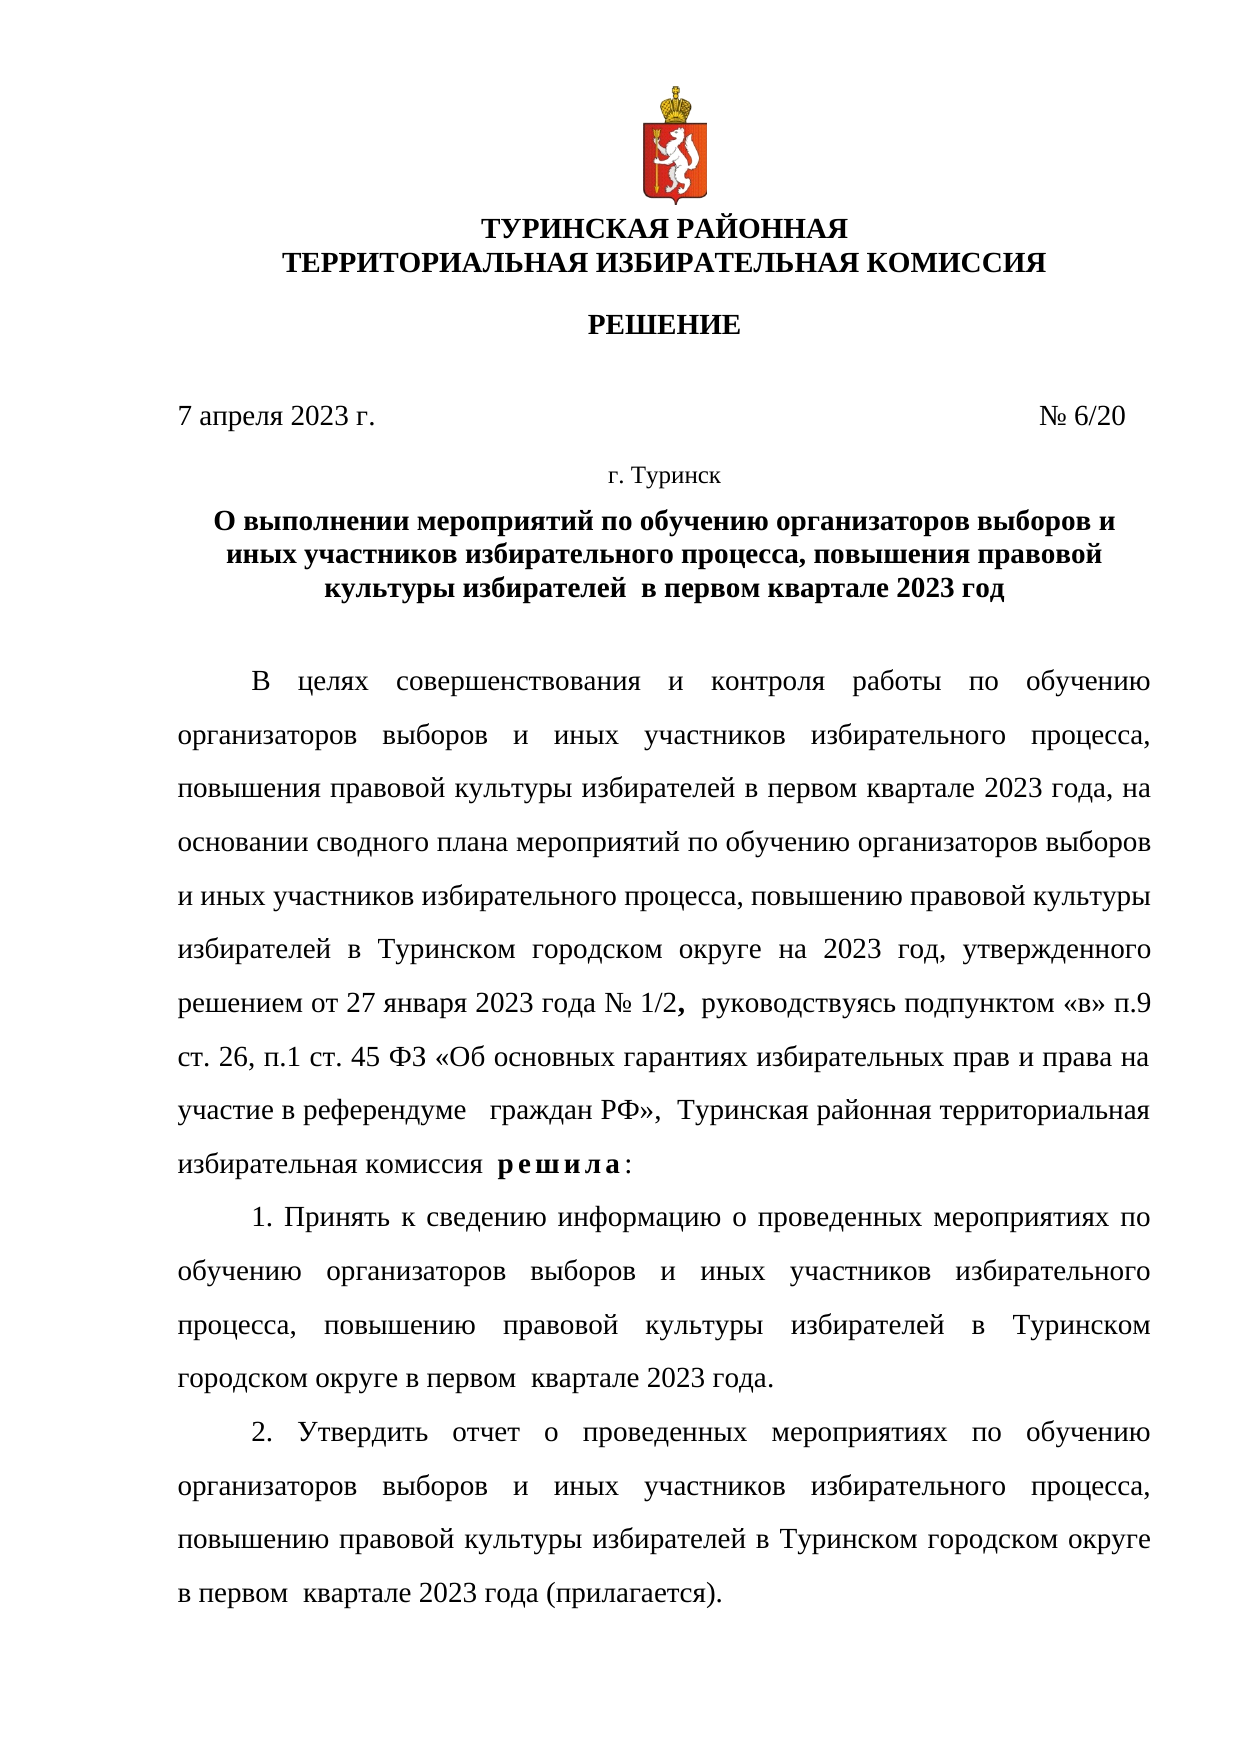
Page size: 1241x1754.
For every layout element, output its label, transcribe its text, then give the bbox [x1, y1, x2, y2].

text ТЕРРИТОРИАЛЬНАЯ ИЗБИРАТЕЛЬНАЯ КОМИССИЯ [177, 245, 1152, 279]
text В целях совершенствования и контроля работы по обучению организаторов выборов и иных участников избирательного процесса, повышения правовой культуры избирателей в первом квартале 2023 года, на основании сводного плана мероприятий по обучению организаторов выборов и иных участников избирательного процесса, повышению правовой культуры избирателей в Туринском городском округе на 2023 год, утвержденного решением от 27 января 2023 года № 1/2, руководствуясь подпунктом «в» п.9 ст. 26, п.1 ст. 45 ФЗ «Об основных гарантиях избирательных прав и права на участие в референдуме граждан РФ», Туринская районная территориальная избирательная комиссия решила: [177, 663, 1152, 1179]
text РЕШЕНИЕ [177, 307, 1152, 341]
text 7 апреля 2023 г. № 6/20 [177, 398, 1152, 431]
text 2. Утвердить отчет о проведенных мероприятиях по обучению организаторов выборов и иных участников избирательного процесса, повышению правовой культуры избирателей в Туринском городском округе в первом квартале 2023 года (прилагается). [177, 1414, 1152, 1609]
text ТУРИНСКАЯ РАЙОННАЯ [177, 212, 1152, 245]
text 1. Принять к сведению информацию о проведенных мероприятиях по обучению организаторов выборов и иных участников избирательного процесса, повышению правовой культуры избирателей в Туринском городском округе в первом квартале 2023 года. [177, 1199, 1152, 1394]
text О выполнении мероприятий по обучению организаторов выборов и иных участников избирательного процесса, повышения правовой культуры избирателей в первом квартале 2023 год [177, 503, 1152, 604]
picture [643, 86, 707, 205]
text г. Туринск [177, 460, 1152, 489]
